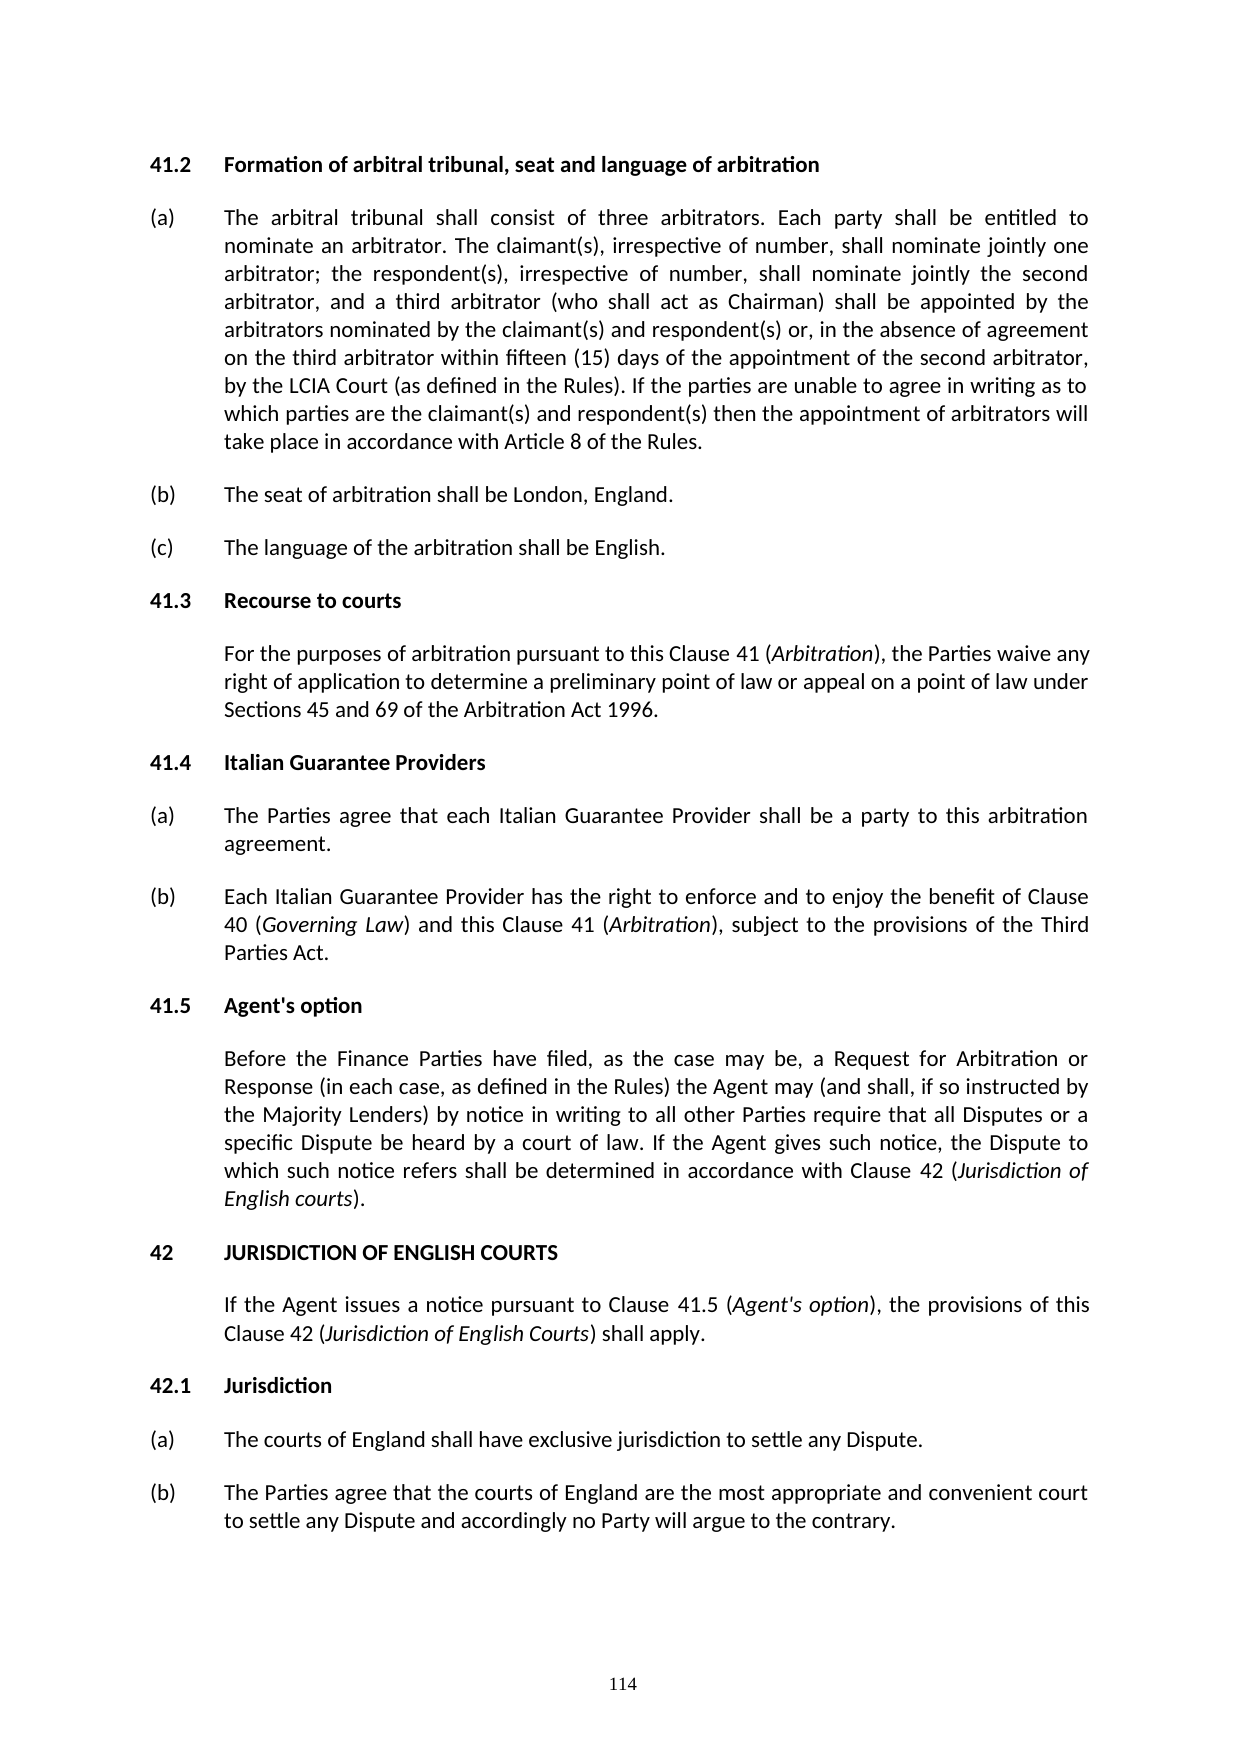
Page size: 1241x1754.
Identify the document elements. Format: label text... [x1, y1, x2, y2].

subtitle Italian Guarantee Providers [150, 748, 1090, 776]
subtitle Formation of arbitral tribunal, seat and language of arbitration [150, 150, 1090, 178]
subtitle Recourse to courts [150, 586, 1090, 614]
text The seat of arbitration shall be London, England. [150, 480, 1090, 508]
text The Parties agree that each Italian Guarantee Provider shall be a party to this arbitration agreement. [150, 801, 1090, 857]
text The language of the arbitration shall be English. [150, 533, 1090, 561]
subtitle Jurisdiction of English Courts [150, 1238, 1090, 1266]
text Before the Finance Parties have filed, as the case may be, a Request for Arbitration or Response (in each case, as defined in the Rules) the Agent may (and shall, if so instructed by the Majority Lenders) by notice in writing to all other Parties require that all Disputes or a specific Dispute be heard by a court of law. If the Agent gives such notice, the Dispute to which such notice refers shall be determined in accordance with Clause 42 (Jurisdiction of English courts). [224, 1044, 1090, 1213]
text For the purposes of arbitration pursuant to this Clause 41 (Arbitration), the Parties waive any right of application to determine a preliminary point of law or appeal on a point of law under Sections 45 and 69 of the Arbitration Act 1996. [224, 639, 1090, 723]
subtitle Agent's option [150, 991, 1090, 1019]
text Each Italian Guarantee Provider has the right to enforce and to enjoy the benefit of Clause 40 (Governing Law) and this Clause 41 (Arbitration), subject to the provisions of the Third Parties Act. [150, 882, 1090, 966]
subtitle Jurisdiction [150, 1372, 1090, 1400]
text If the Agent issues a notice pursuant to Clause 41.5 (Agent's option), the provisions of this Clause 42 (Jurisdiction of English Courts) shall apply. [224, 1291, 1090, 1347]
text The Parties agree that the courts of England are the most appropriate and convenient court to settle any Dispute and accordingly no Party will argue to the contrary. [150, 1478, 1090, 1534]
text The courts of England shall have exclusive jurisdiction to settle any Dispute. [150, 1425, 1090, 1453]
text The arbitral tribunal shall consist of three arbitrators. Each party shall be entitled to nominate an arbitrator. The claimant(s), irrespective of number, shall nominate jointly one arbitrator; the respondent(s), irrespective of number, shall nominate jointly the second arbitrator, and a third arbitrator (who shall act as Chairman) shall be appointed by the arbitrators nominated by the claimant(s) and respondent(s) or, in the absence of agreement on the third arbitrator within fifteen (15) days of the appointment of the second arbitrator, by the LCIA Court (as defined in the Rules). If the parties are unable to agree in writing as to which parties are the claimant(s) and respondent(s) then the appointment of arbitrators will take place in accordance with Article 8 of the Rules. [150, 203, 1090, 455]
